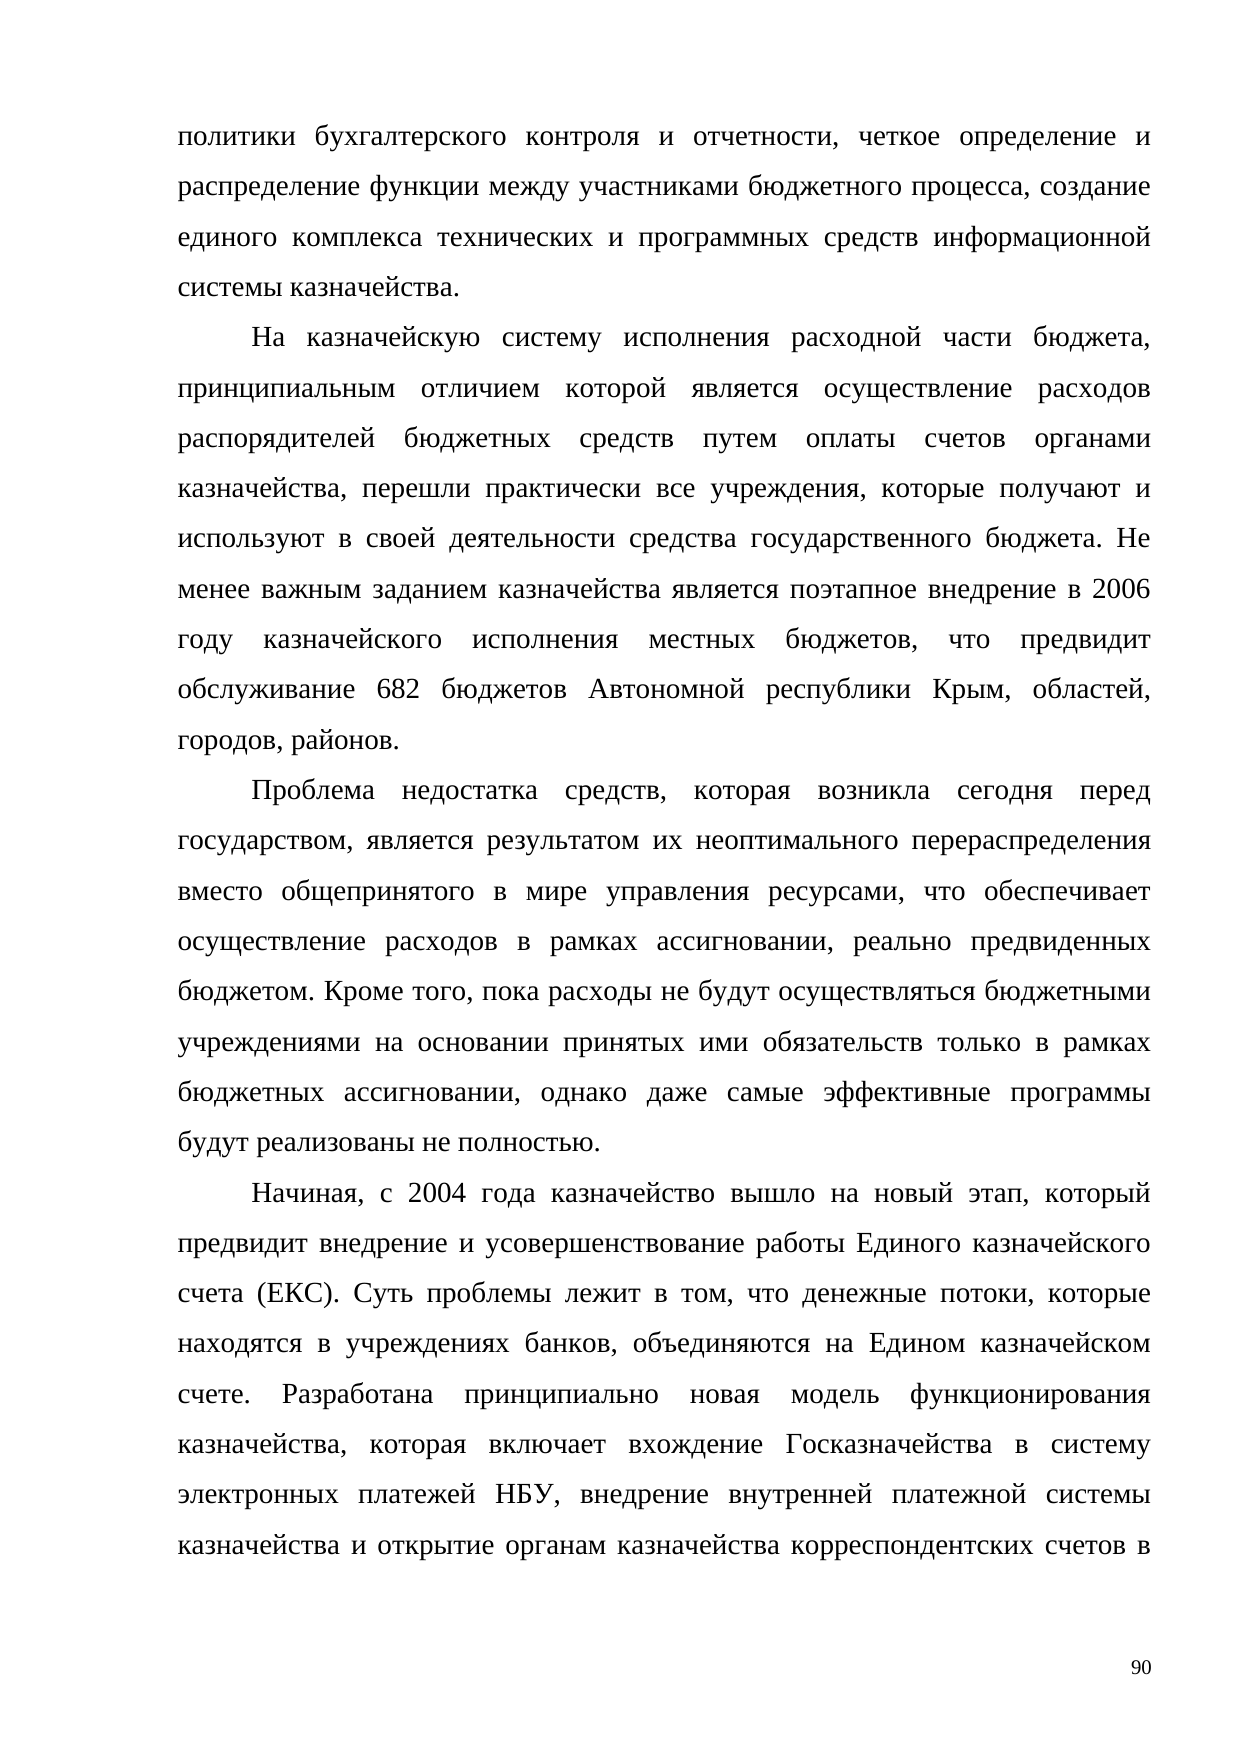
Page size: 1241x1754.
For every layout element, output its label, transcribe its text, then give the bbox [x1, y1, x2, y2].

text Проблема недостатка средств, которая возникла сегодня перед государством, является результатом их неоптимального перераспределения вместо общепринятого в мире управления ресурсами, что обеспечивает осуществление расходов в рамках ассигновании, реально предвиденных бюджетом. Кроме того, пока расходы не будут осуществляться бюджетными учреждениями на основании принятых ими обязательств только в рамках бюджетных ассигновании, однако даже самые эффективные программы будут реализованы не полностью. [177, 772, 1152, 1158]
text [177, 1175, 1152, 1560]
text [177, 118, 1152, 303]
text На казначейскую систему исполнения расходной части бюджета, принципиальным отличием которой является осуществление расходов распорядителей бюджетных средств путем оплаты счетов органами казначейства, перешли практически все учреждения, которые получают и используют в своей деятельности средства государственного бюджета. Не менее важным заданием казначейства является поэтапное внедрение в 2006 году казначейского исполнения местных бюджетов, что предвидит обслуживание 682 бюджетов Автономной республики Крым, областей, городов, районов. [177, 319, 1152, 755]
